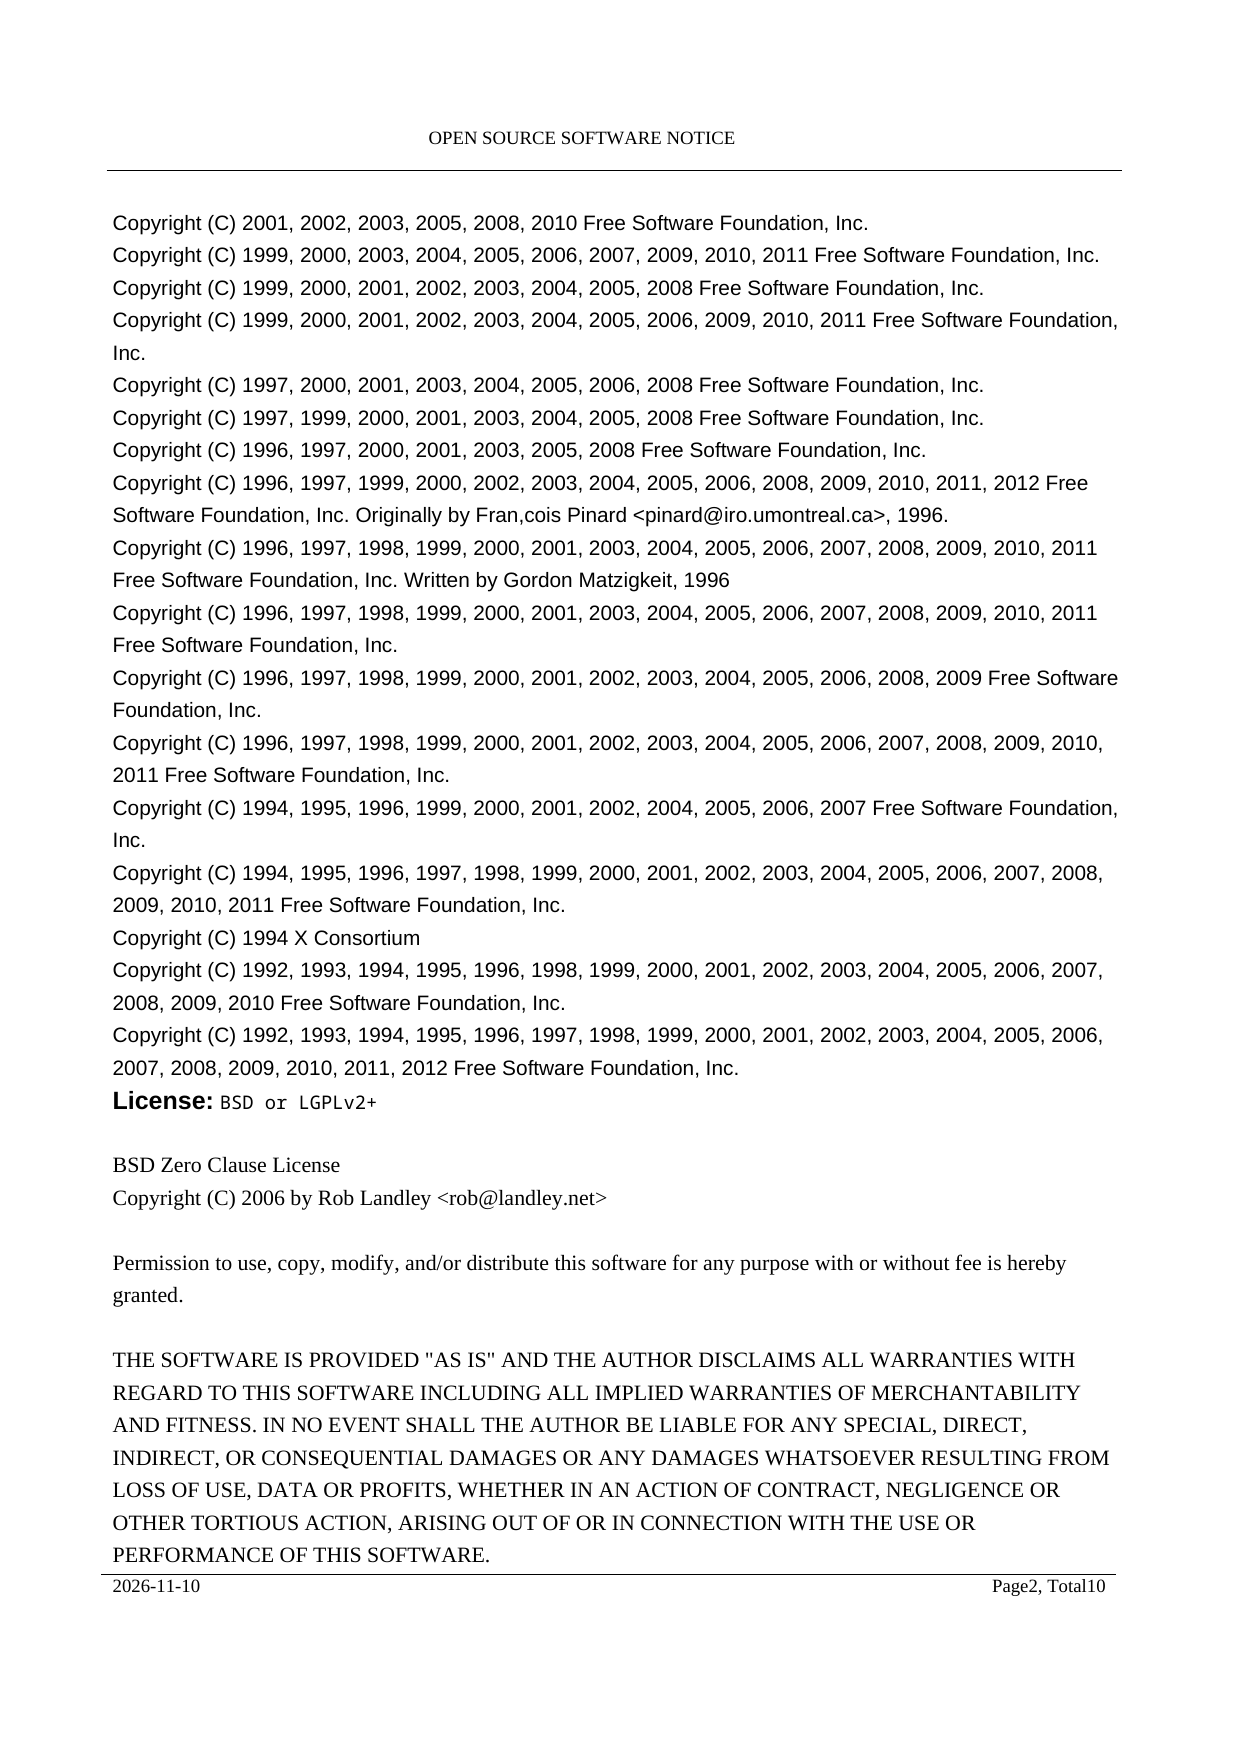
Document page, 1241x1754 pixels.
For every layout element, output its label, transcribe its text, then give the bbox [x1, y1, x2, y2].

text Copyright (C) 1996, 1997, 1998, 1999, 2000, 2001, 2003, 2004, 2005, 2006, 2007, 2008, 2009, 2010, 2011 Free Software Foundation, Inc. Written by Gordon Matzigkeit, 1996 [112, 531, 1128, 596]
text Copyright (C) 1999, 2000, 2001, 2002, 2003, 2004, 2005, 2006, 2009, 2010, 2011 Free Software Foundation, Inc. [112, 304, 1128, 369]
text Copyright (C) 1996, 1997, 2000, 2001, 2003, 2005, 2008 Free Software Foundation, Inc. [112, 434, 1128, 466]
text Copyright (C) 1999, 2000, 2003, 2004, 2005, 2006, 2007, 2009, 2010, 2011 Free Software Foundation, Inc. [112, 239, 1128, 271]
text Copyright (C) 1996, 1997, 1998, 1999, 2000, 2001, 2002, 2003, 2004, 2005, 2006, 2008, 2009 Free Software Foundation, Inc. [112, 661, 1128, 726]
text Copyright (C) 1994, 1995, 1996, 1997, 1998, 1999, 2000, 2001, 2002, 2003, 2004, 2005, 2006, 2007, 2008, 2009, 2010, 2011 Free Software Foundation, Inc. [112, 856, 1128, 921]
text Copyright (C) 1996, 1997, 1998, 1999, 2000, 2001, 2002, 2003, 2004, 2005, 2006, 2007, 2008, 2009, 2010, 2011 Free Software Foundation, Inc. [112, 726, 1128, 791]
text Copyright (C) 1999, 2000, 2001, 2002, 2003, 2004, 2005, 2008 Free Software Foundation, Inc. [112, 271, 1128, 304]
text Copyright (C) 1997, 1999, 2000, 2001, 2003, 2004, 2005, 2008 Free Software Foundation, Inc. [112, 401, 1128, 434]
text Copyright (C) 1994, 1995, 1996, 1999, 2000, 2001, 2002, 2004, 2005, 2006, 2007 Free Software Foundation, Inc. [112, 791, 1128, 856]
text Copyright (C) 1996, 1997, 1998, 1999, 2000, 2001, 2003, 2004, 2005, 2006, 2007, 2008, 2009, 2010, 2011 Free Software Foundation, Inc. [112, 596, 1128, 661]
text Copyright (C) 1997, 2000, 2001, 2003, 2004, 2005, 2006, 2008 Free Software Foundation, Inc. [112, 369, 1128, 401]
text Copyright (C) 1992, 1993, 1994, 1995, 1996, 1997, 1998, 1999, 2000, 2001, 2002, 2003, 2004, 2005, 2006, 2007, 2008, 2009, 2010, 2011, 2012 Free Software Foundation, Inc. [112, 1019, 1128, 1084]
text Copyright (C) 1996, 1997, 1999, 2000, 2002, 2003, 2004, 2005, 2006, 2008, 2009, 2010, 2011, 2012 Free Software Foundation, Inc. Originally by Fran,cois Pinard <pinard@iro.umontreal.ca>, 1996. [112, 466, 1128, 531]
text Copyright (C) 1994 X Consortium [112, 921, 1128, 954]
text Copyright (C) 2001, 2002, 2003, 2005, 2008, 2010 Free Software Foundation, Inc. [112, 206, 1128, 239]
text Copyright (C) 1992, 1993, 1994, 1995, 1996, 1998, 1999, 2000, 2001, 2002, 2003, 2004, 2005, 2006, 2007, 2008, 2009, 2010 Free Software Foundation, Inc. [112, 954, 1128, 1019]
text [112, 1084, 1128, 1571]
